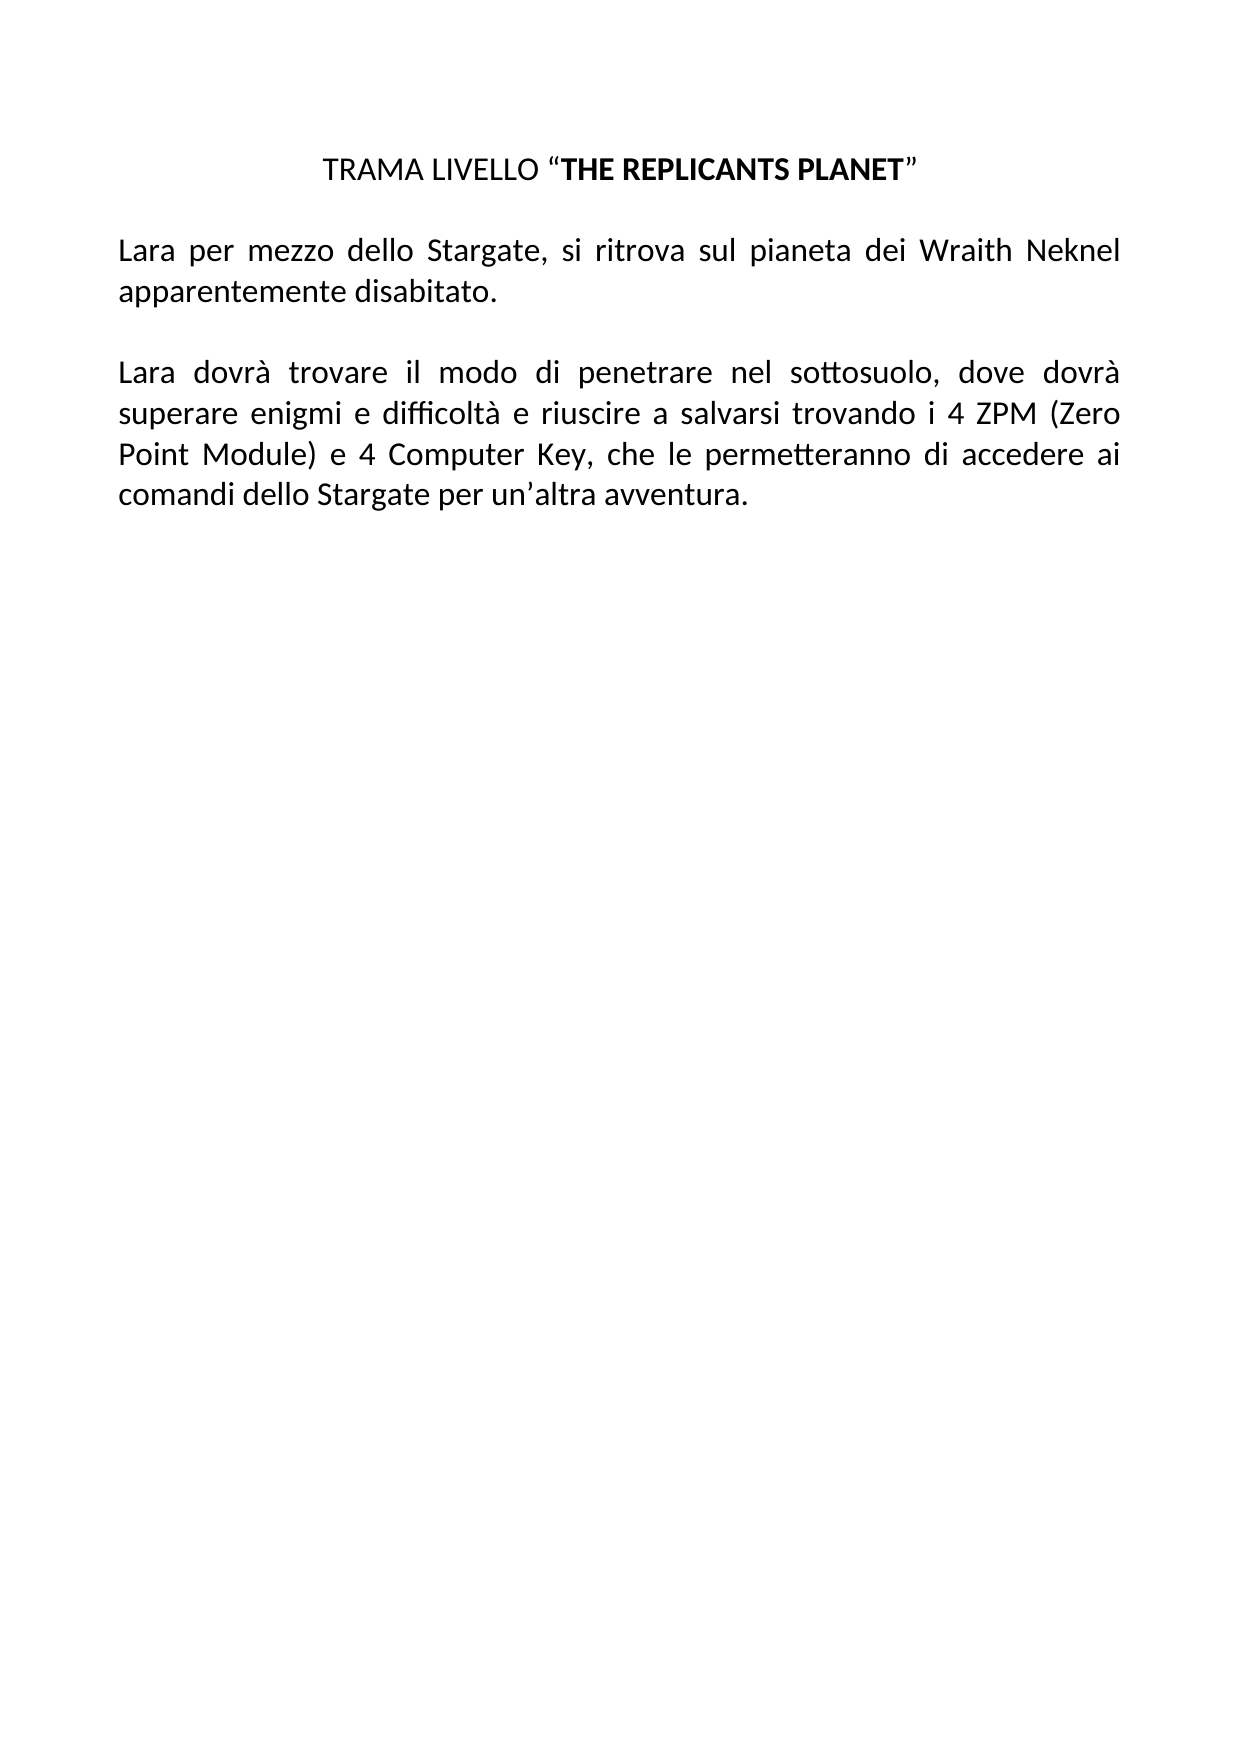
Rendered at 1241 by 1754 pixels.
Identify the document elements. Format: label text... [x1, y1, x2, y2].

text Lara per mezzo dello Stargate, si ritrova sul pianeta dei Wraith Neknel apparentemente disabitato. [118, 229, 1122, 311]
text TRAMA LIVELLO “THE REPLICANTS PLANET” [118, 148, 1122, 188]
text Lara dovrà trovare il modo di penetrare nel sottosuolo, dove dovrà superare enigmi e difficoltà e riuscire a salvarsi trovando i 4 ZPM (Zero Point Module) e 4 Computer Key, che le permetteranno di accedere ai comandi dello Stargate per un’altra avventura. [118, 351, 1122, 514]
